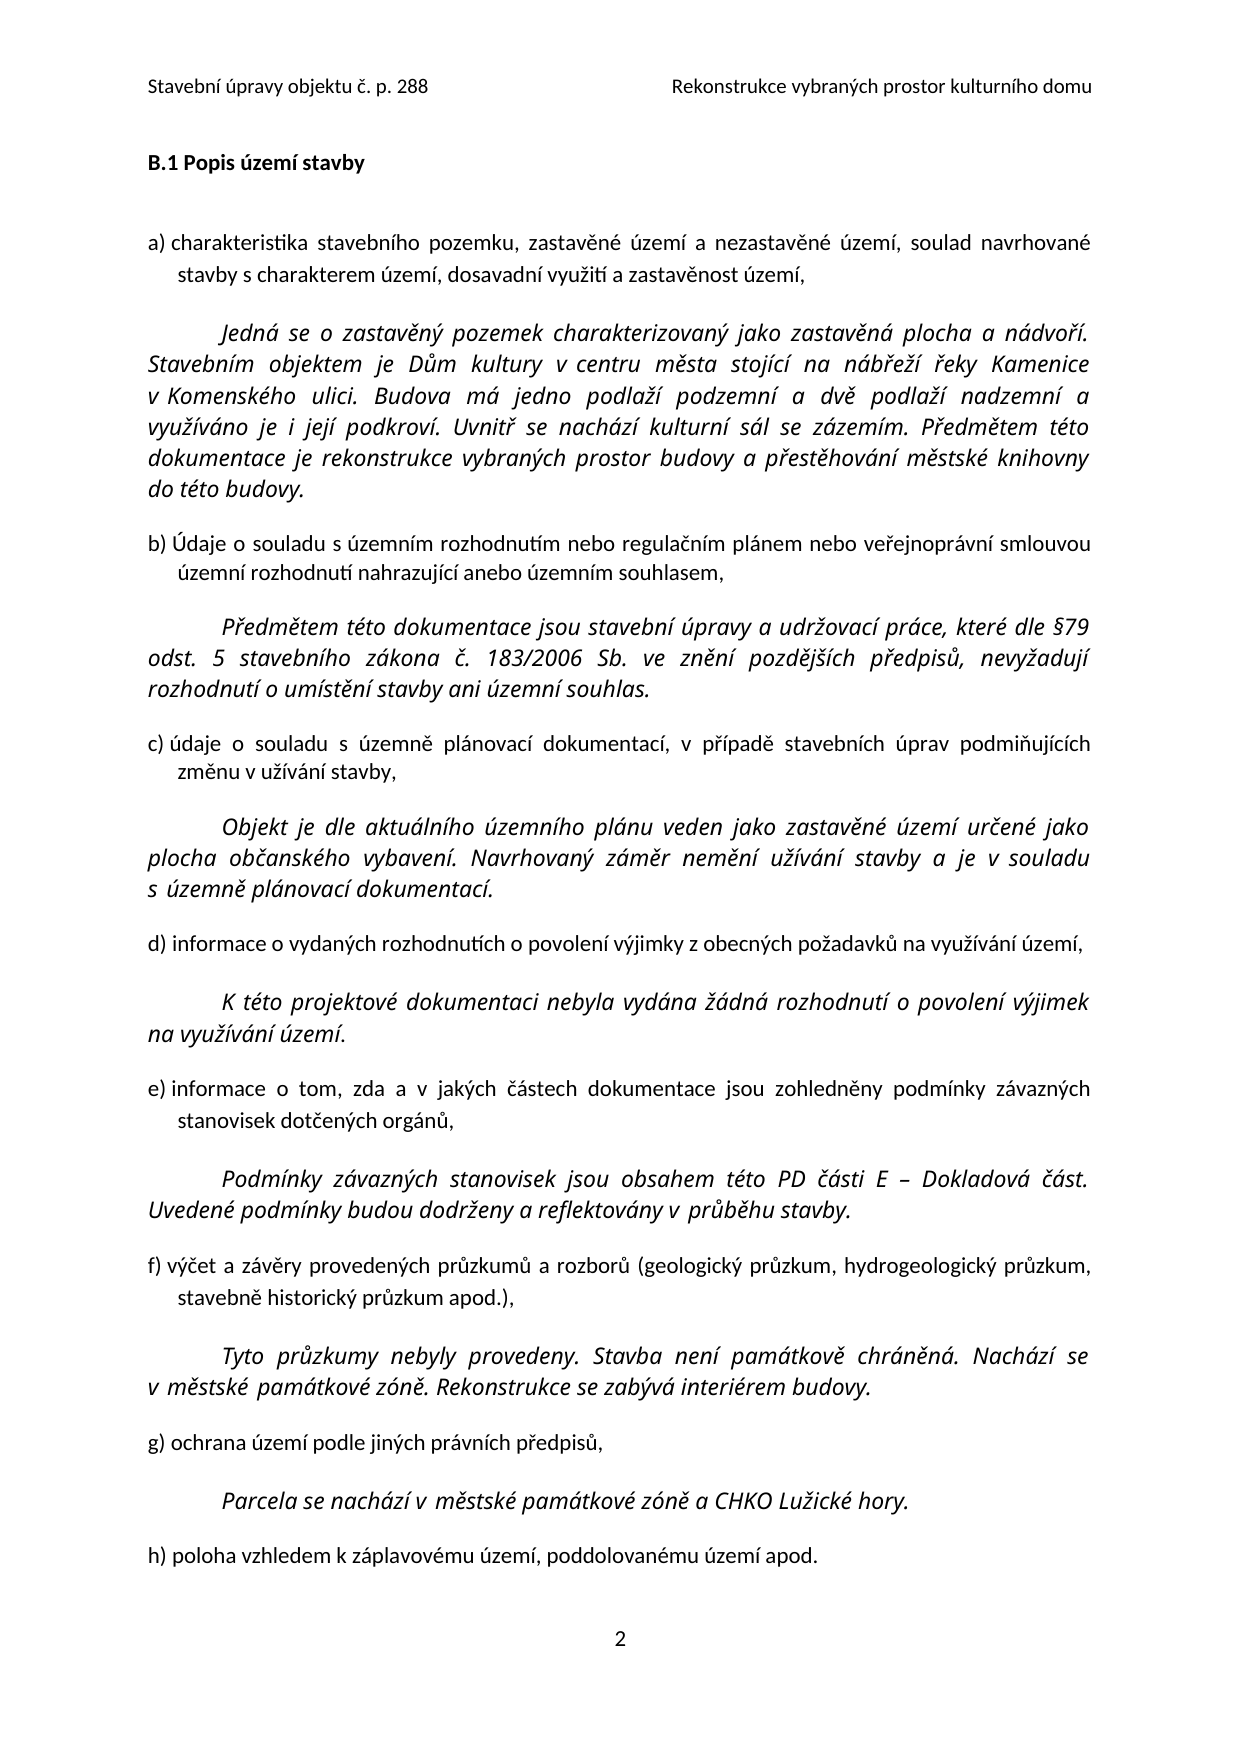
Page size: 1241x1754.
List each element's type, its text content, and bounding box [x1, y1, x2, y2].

text Předmětem této dokumentace jsou stavební úpravy a udržovací práce, které dle §79 odst. 5 stavebního zákona č. 183/2006 Sb. ve znění pozdějších předpisů, nevyžadují rozhodnutí o umístění stavby ani územní souhlas. [148, 611, 1093, 704]
text Jedná se o zastavěný pozemek charakterizovaný jako zastavěná plocha a nádvoří. Stavebním objektem je Dům kultury v centru města stojící na nábřeží řeky Kamenice v Komenského ulici. Budova má jedno podlaží podzemní a dvě podlaží nadzemní a využíváno je i její podkroví. Uvnitř se nachází kulturní sál se zázemím. Předmětem této dokumentace je rekonstrukce vybraných prostor budovy a přestěhování městské knihovny do této budovy. [148, 317, 1093, 504]
text Objekt je dle aktuálního územního plánu veden jako zastavěné území určené jako plocha občanského vybavení. Navrhovaný záměr nemění užívání stavby a je v souladu s územně plánovací dokumentací. [148, 810, 1093, 904]
text Parcela se nachází v městské památkové zóně a CHKO Lužické hory. [148, 1485, 1093, 1516]
list údaje o souladu s územně plánovací dokumentací, v případě stavebních úprav podmiňujících změnu v užívání stavby, [148, 729, 1093, 785]
text Tyto průzkumy nebyly provedeny. Stavba není památkově chráněná. Nachází se v městské památkové zóně. Rekonstrukce se zabývá interiérem budovy. [148, 1340, 1093, 1403]
list charakteristika stavebního pozemku, zastavěné území a nezastavěné území, soulad navrhované stavby s charakterem území, dosavadní využití a zastavěnost území, [148, 228, 1093, 288]
title B.1 Popis území stavby [118, 148, 1122, 176]
text K této projektové dokumentaci nebyla vydána žádná rozhodnutí o povolení výjimek na využívání území. [148, 986, 1093, 1049]
list ochrana území podle jiných právních předpisů, [148, 1428, 1093, 1456]
text Podmínky závazných stanovisek jsou obsahem této PD části E – Dokladová část. Uvedené podmínky budou dodrženy a reflektovány v průběhu stavby. [148, 1163, 1093, 1226]
list výčet a závěry provedených průzkumů a rozborů (geologický průzkum, hydrogeologický průzkum, stavebně historický průzkum apod.), [148, 1251, 1093, 1311]
list Údaje o souladu s územním rozhodnutím nebo regulačním plánem nebo veřejnoprávní smlouvou územní rozhodnutí nahrazující anebo územním souhlasem, [148, 529, 1093, 586]
list informace o tom, zda a v jakých částech dokumentace jsou zohledněny podmínky závazných stanovisek dotčených orgánů, [148, 1074, 1093, 1134]
list poloha vzhledem k záplavovému území, poddolovanému území apod. [148, 1541, 1093, 1569]
list informace o vydaných rozhodnutích o povolení výjimky z obecných požadavků na využívání území, [148, 929, 1093, 957]
